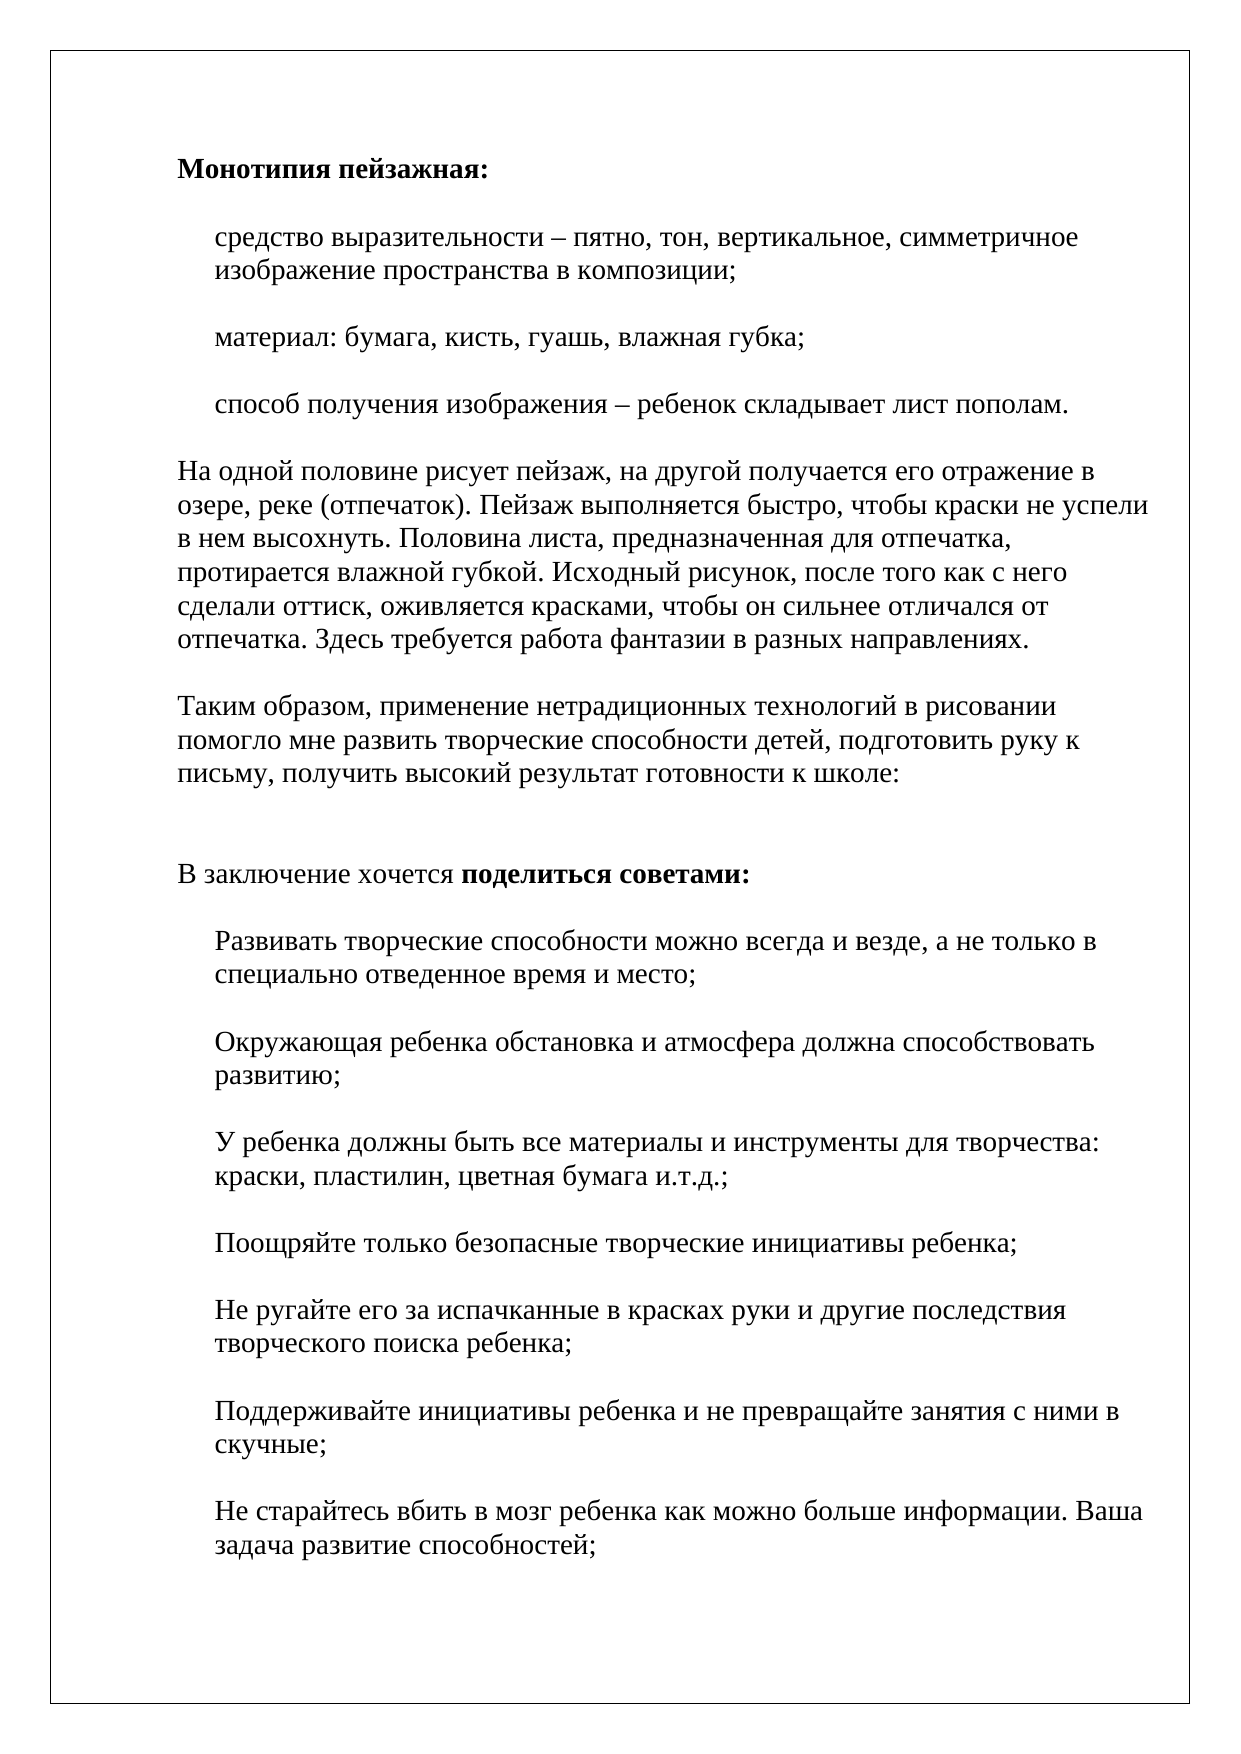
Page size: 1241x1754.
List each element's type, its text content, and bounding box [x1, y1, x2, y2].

text Не старайтесь вбить в мозг ребенка как можно больше информации. Ваша задача развитие способностей; [214, 1460, 1152, 1560]
text способ получения изображения – ребенок складывает лист пополам. [214, 353, 1152, 420]
text Монотипия пейзажная: [177, 118, 1152, 185]
text На одной половине рисует пейзаж, на другой получается его отражение в озере, реке (отпечаток). Пейзаж выполняется быстро, чтобы краски не успели в нем высохнуть. Половина листа, предназначенная для отпечатка, протирается влажной губкой. Исходный рисунок, после того как с него сделали оттиск, оживляется красками, чтобы он сильнее отличался от отпечатка. Здесь требуется работа фантазии в разных направлениях. Таким образом, применение нетрадиционных технологий в рисовании помогло мне развить творческие способности детей, подготовить руку к письму, получить высокий результат готовности к школе: В заключение хочется поделиться советами: [177, 420, 1152, 889]
text Развивать творческие способности можно всегда и везде, а не только в специально отведенное время и место; [214, 889, 1152, 990]
text Не ругайте его за испачканные в красках руки и другие последствия творческого поиска ребенка; [214, 1258, 1152, 1359]
text Поощряйте только безопасные творческие инициативы ребенка; [214, 1191, 1152, 1258]
text средство выразительности – пятно, тон, вертикальное, симметричное изображение пространства в композиции; [214, 185, 1152, 286]
text Поддерживайте инициативы ребенка и не превращайте занятия с ними в скучные; [214, 1359, 1152, 1460]
text материал: бумага, кисть, гуашь, влажная губка; [214, 286, 1152, 353]
text Окружающая ребенка обстановка и атмосфера должна способствовать развитию; [214, 990, 1152, 1091]
text У ребенка должны быть все материалы и инструменты для творчества: краски, пластилин, цветная бумага и.т.д.; [214, 1091, 1152, 1191]
